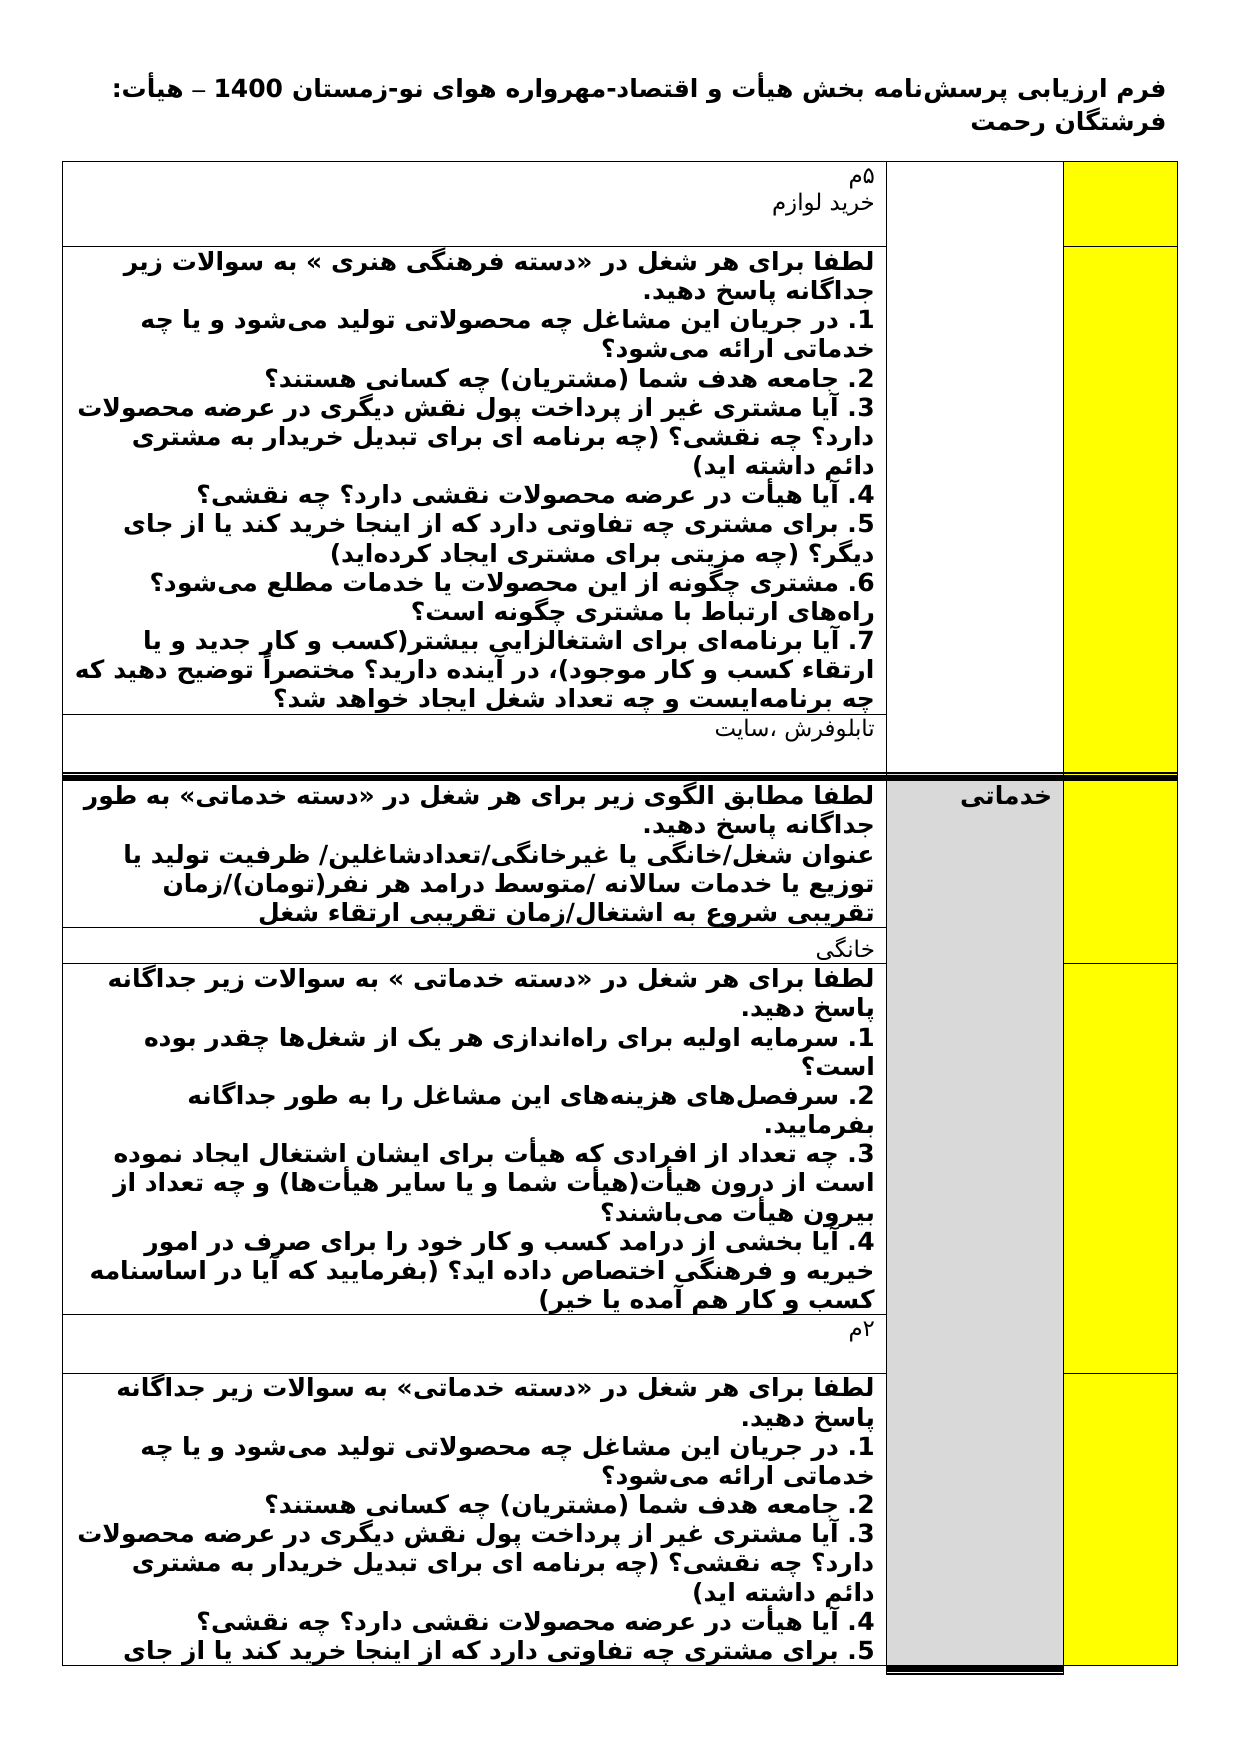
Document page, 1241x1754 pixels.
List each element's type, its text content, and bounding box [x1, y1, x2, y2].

table_cell تابلوفرش ،سایت [63, 715, 886, 772]
table_cell [1064, 1374, 1177, 1665]
table_cell لطفا برای هر شغل در «دسته فرهنگی هنری » به سوالات زیر جداگانه پاسخ دهید. 1. در جریان این مشاغل چه محصولاتی تولید می‌شود و یا چه خدماتی ارائه می‌شود؟ 2. جامعه هدف شما (مشتریان) چه کسانی هستند؟ 3. آیا مشتری غیر از پرداخت پول نقش دیگری در عرضه محصولات دارد؟ چه نقشی؟ (چه برنامه ای برای تبدیل خریدار به مشتری دائم داشته اید) 4. آیا هیأت در عرضه محصولات نقشی دارد؟ چه نقشی؟ 5. برای مشتری چه تفاوتی دارد که از اینجا خرید کند یا از جای دیگر؟ (چه مزیتی برای مشتری ایجاد کرده‌اید) 6. مشتری چگونه از این محصولات یا خدمات مطلع می‌شود؟ راه‌های ارتباط با مشتری چگونه است؟ 7. آیا برنامه‌ای برای اشتغالزایی بیشتر(کسب و کار جدید و یا ارتقاء کسب و کار موجود)، در آینده دارید؟ مختصراً توضیح دهید که چه برنامه‌ایست و چه تعداد شغل ایجاد خواهد شد؟ [63, 247, 886, 714]
table_cell [1064, 162, 1177, 246]
table_cell [1064, 781, 1177, 963]
table_cell ۵م خرید لوازم [63, 162, 886, 246]
table_cell خانگی [63, 928, 886, 963]
table_cell خدماتی [887, 781, 1063, 1665]
table_cell [1064, 247, 1177, 772]
table_cell لطفا مطابق الگوی زیر برای هر شغل در «دسته خدماتی» به طور جداگانه پاسخ دهید. عنوان شغل/خانگی یا غیرخانگی/تعدادشاغلین/ ظرفیت تولید یا توزیع یا خدمات سالانه /متوسط درامد هر نفر(تومان)/زمان تقریبی شروع به اشتغال/زمان تقریبی ارتقاء شغل [63, 781, 886, 927]
table_cell [1064, 964, 1177, 1373]
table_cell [63, 1374, 886, 1665]
table_cell لطفا برای هر شغل در «دسته خدماتی » به سوالات زیر جداگانه پاسخ دهید. 1. سرمایه اولیه برای راه‌اندازی هر یک از شغل‌ها چقدر بوده است؟ 2. سرفصل‌های هزینه‌های این مشاغل را به طور جداگانه بفرمایید. 3. چه تعداد از افرادی که هیأت برای ایشان اشتغال ایجاد نموده است از درون هیأت(هیأت شما و یا سایر هیأت‌ها) و چه تعداد از بیرون هیأت می‌باشند؟ 4. آیا بخشی از درامد کسب و کار خود را برای صرف در امور خیریه و فرهنگی اختصاص داده اید؟ (بفرمایید که آیا در اساسنامه کسب و کار هم آمده یا خیر) [63, 964, 886, 1314]
table_cell ۲م [63, 1315, 886, 1373]
